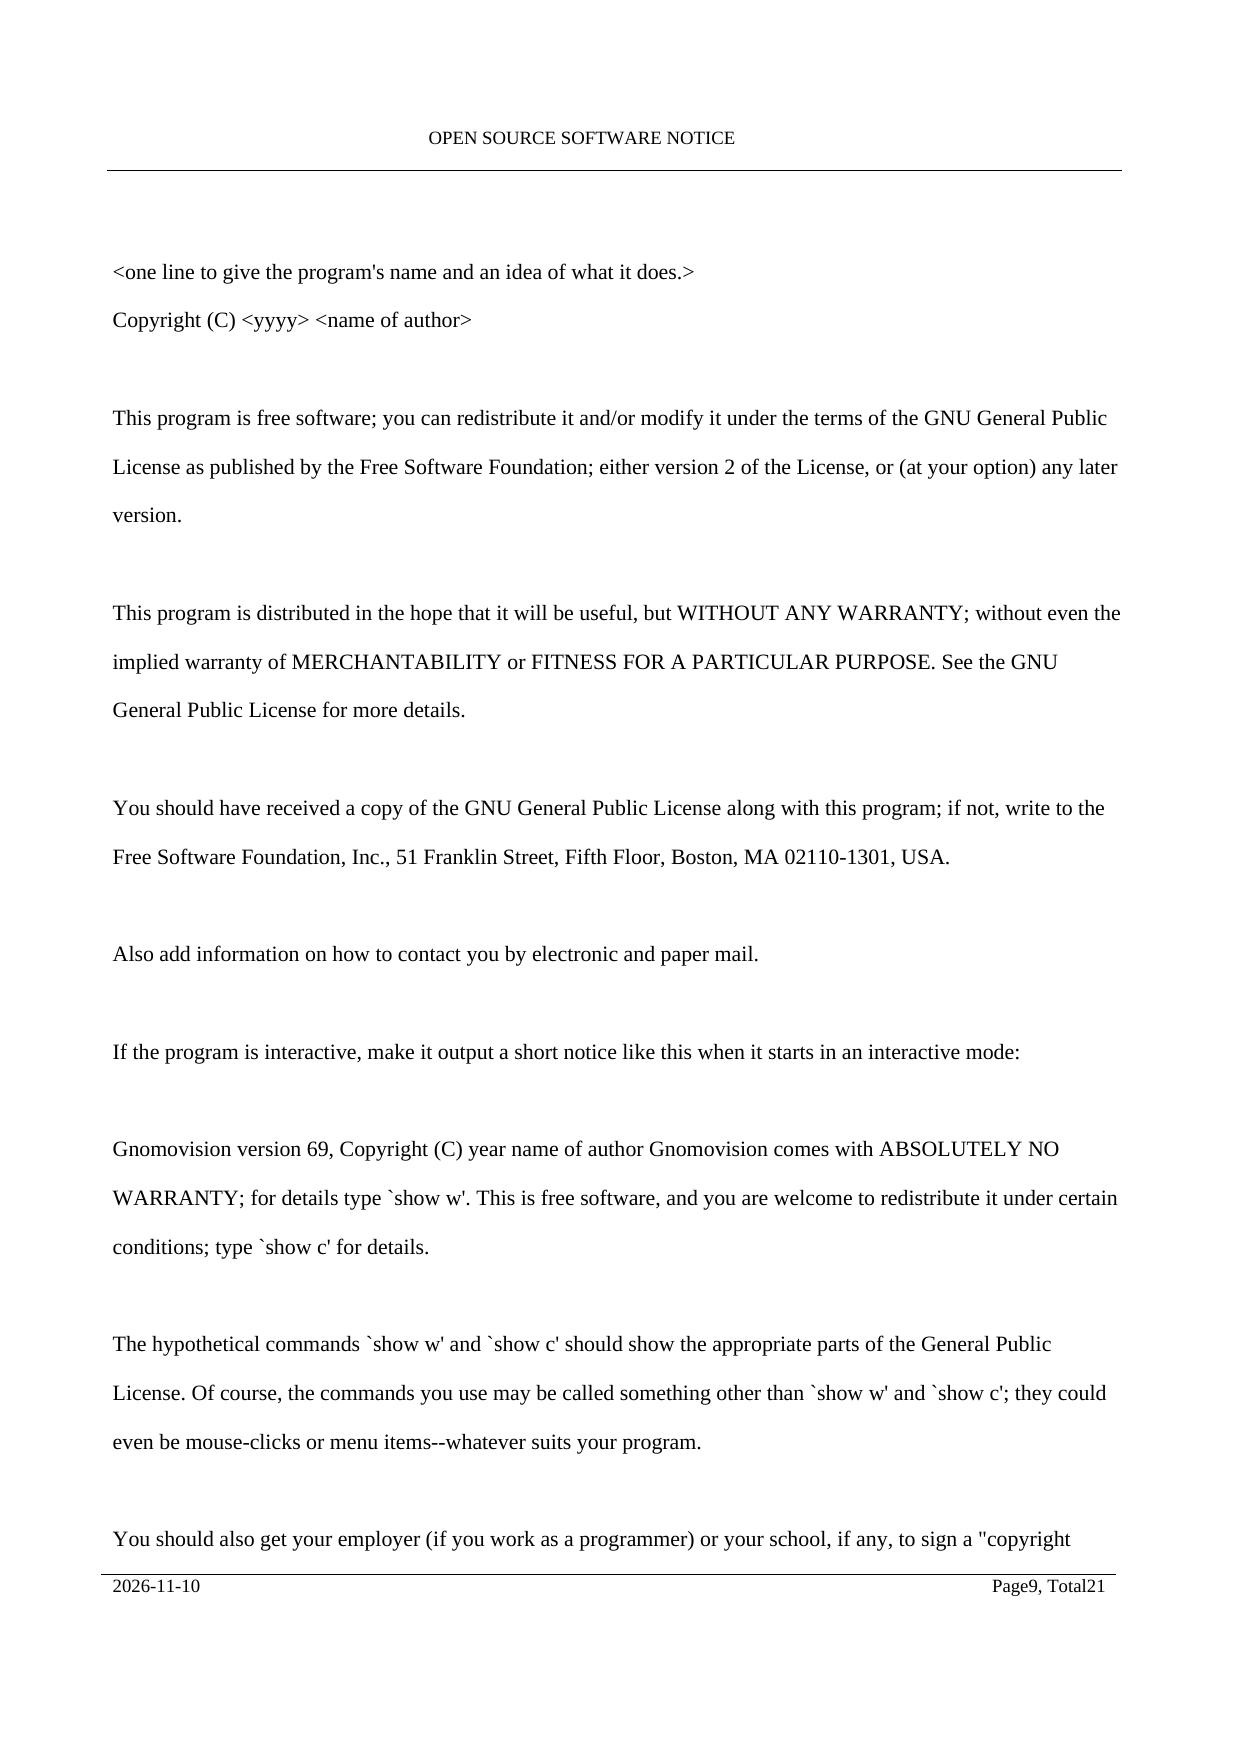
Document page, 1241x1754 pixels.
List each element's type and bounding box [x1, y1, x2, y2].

text [112, 206, 1128, 1555]
